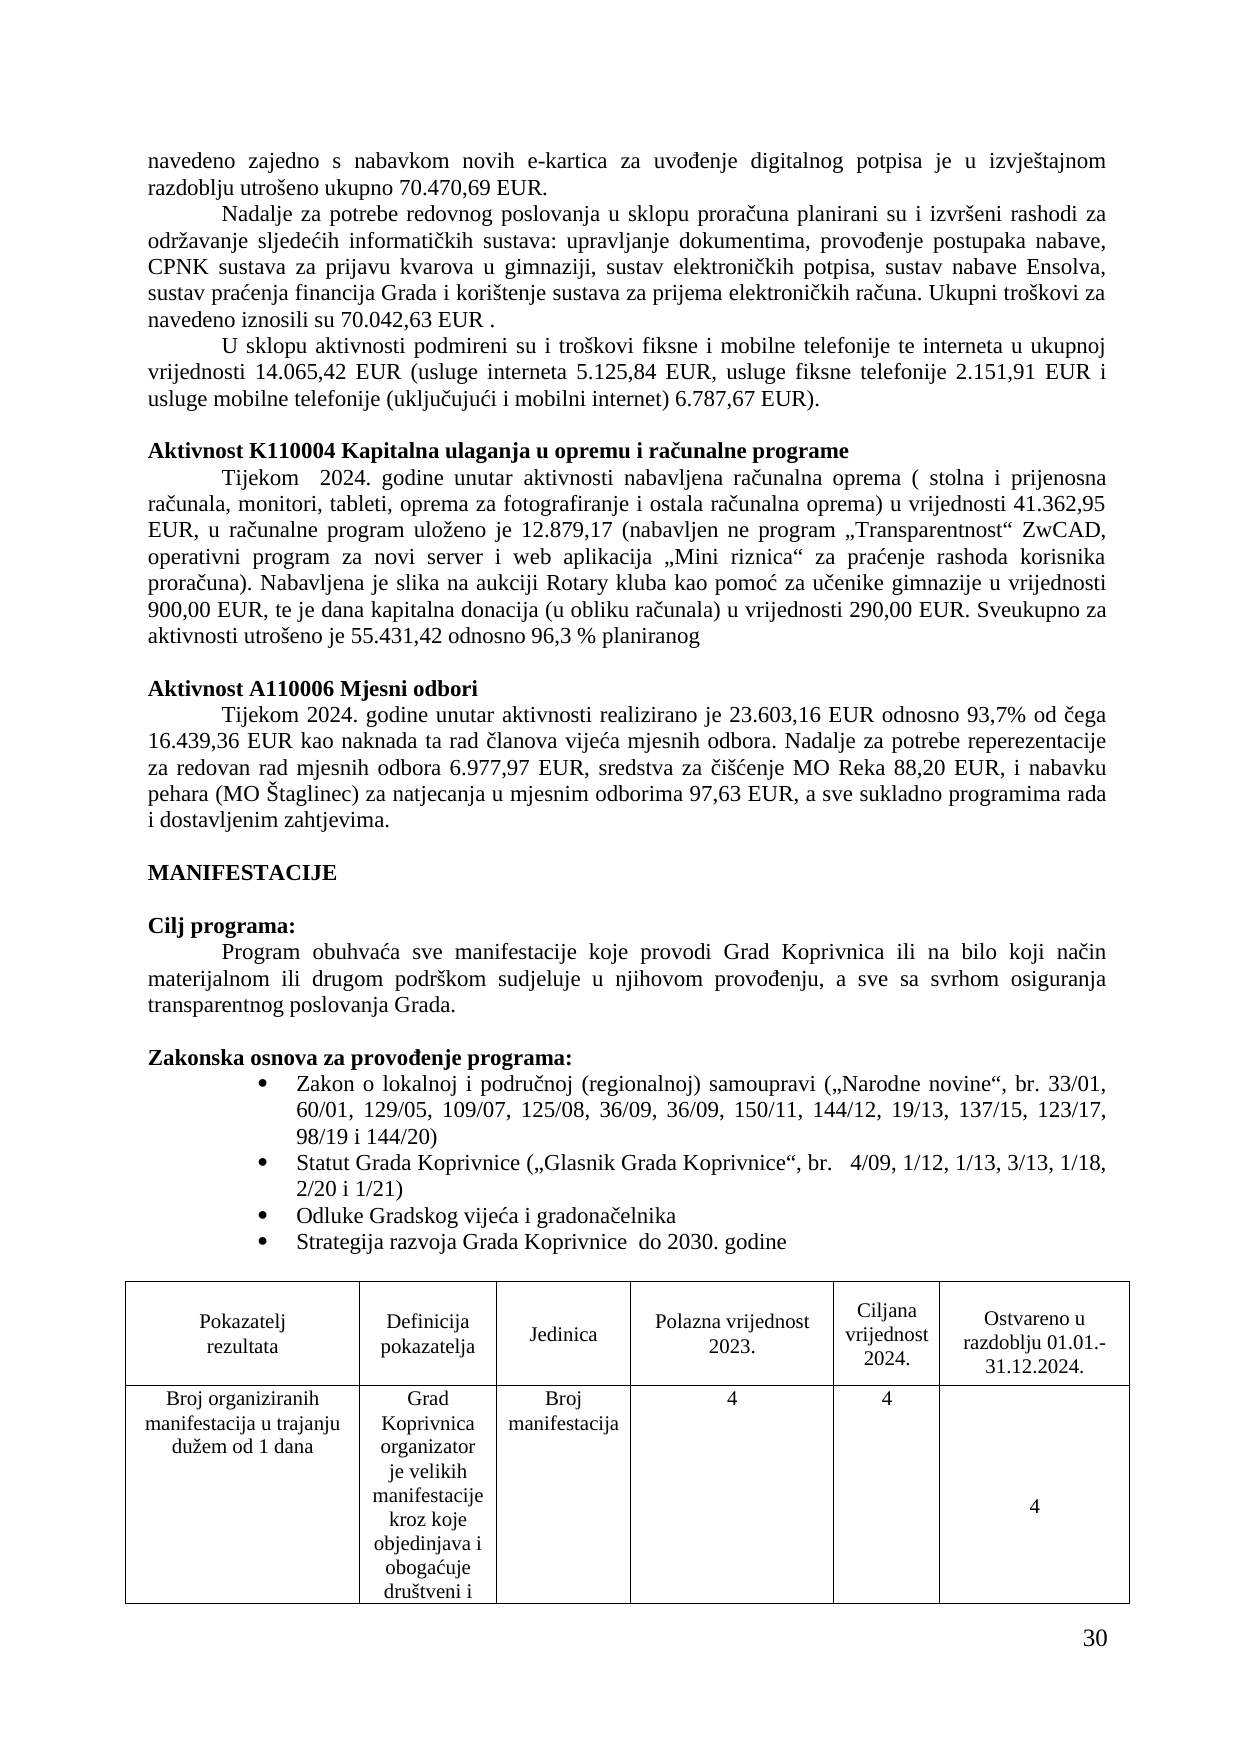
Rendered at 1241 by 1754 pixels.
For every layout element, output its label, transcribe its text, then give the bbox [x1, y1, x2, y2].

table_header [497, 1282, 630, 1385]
text Tijekom 2024. godine unutar aktivnosti nabavljena računalna oprema ( stolna i prijenosna računala, monitori, tableti, oprema za fotografiranje i ostala računalna oprema) u vrijednosti 41.362,95 EUR, u računalne program uloženo je 12.879,17 (nabavljen ne program „Transparentnost“ ZwCAD, operativni program za novi server i web aplikacija „Mini riznica“ za praćenje rashoda korisnika proračuna). Nabavljena je slika na aukciji Rotary kluba kao pomoć za učenike gimnazije u vrijednosti 900,00 EUR, te je dana kapitalna donacija (u obliku računala) u vrijednosti 290,00 EUR. Sveukupno za aktivnosti utrošeno je 55.431,42 odnosno 96,3 % planiranog [148, 464, 1107, 648]
text Zakonska osnova za provođenje programa: [148, 1044, 1107, 1070]
text Nadalje za potrebe redovnog poslovanja u sklopu proračuna planirani su i izvršeni rashodi za održavanje sljedećih informatičkih sustava: upravljanje dokumentima, provođenje postupaka nabave, CPNK sustava za prijavu kvarova u gimnaziji, sustav elektroničkih potpisa, sustav nabave Ensolva, sustav praćenja financija Grada i korištenje sustava za prijema elektroničkih računa. Ukupni troškovi za navedeno iznosili su 70.042,63 EUR . [148, 200, 1107, 332]
text Aktivnost K110004 Kapitalna ulaganja u opremu i računalne programe [148, 437, 1107, 464]
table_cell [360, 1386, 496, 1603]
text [148, 148, 1107, 200]
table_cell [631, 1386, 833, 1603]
text MANIFESTACIJE [148, 859, 1107, 886]
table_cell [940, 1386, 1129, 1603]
text Aktivnost A110006 Mjesni odbori [148, 675, 1107, 701]
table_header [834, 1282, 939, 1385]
text Cilj programa: [148, 912, 1107, 938]
text U sklopu aktivnosti podmireni su i troškovi fiksne i mobilne telefonije te interneta u ukupnoj vrijednosti 14.065,42 EUR (usluge interneta 5.125,84 EUR, usluge fiksne telefonije 2.151,91 EUR i usluge mobilne telefonije (uključujući i mobilni internet) 6.787,67 EUR). [148, 332, 1107, 411]
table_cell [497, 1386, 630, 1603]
text Program obuhvaća sve manifestacije koje provodi Grad Koprivnica ili na bilo koji način materijalnom ili drugom podrškom sudjeluje u njihovom provođenju, a sve sa svrhom osiguranja transparentnog poslovanja Grada. [148, 938, 1107, 1017]
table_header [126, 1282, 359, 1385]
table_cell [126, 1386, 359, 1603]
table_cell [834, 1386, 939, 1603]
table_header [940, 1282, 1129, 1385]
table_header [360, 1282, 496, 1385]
list Statut Grada Koprivnice („Glasnik Grada Koprivnice“, br. 4/09, 1/12, 1/13, 3/13, 1/18, 2/20 i 1/21) [258, 1149, 1107, 1202]
list Zakon o lokalnoj i područnoj (regionalnoj) samoupravi („Narodne novine“, br. 33/01, 60/01, 129/05, 109/07, 125/08, 36/09, 36/09, 150/11, 144/12, 19/13, 137/15, 123/17, 98/19 i 144/20) [258, 1070, 1107, 1149]
text Tijekom 2024. godine unutar aktivnosti realizirano je 23.603,16 EUR odnosno 93,7% od čega 16.439,36 EUR kao naknada ta rad članova vijeća mjesnih odbora. Nadalje za potrebe reperezentacije za redovan rad mjesnih odbora 6.977,97 EUR, sredstva za čišćenje MO Reka 88,20 EUR, i nabavku pehara (MO Štaglinec) za natjecanja u mjesnim odborima 97,63 EUR, a sve sukladno programima rada i dostavljenim zahtjevima. [148, 701, 1107, 833]
list Strategija razvoja Grada Koprivnice do 2030. godine [258, 1228, 1107, 1254]
list Odluke Gradskog vijeća i gradonačelnika [258, 1202, 1107, 1228]
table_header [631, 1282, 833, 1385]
